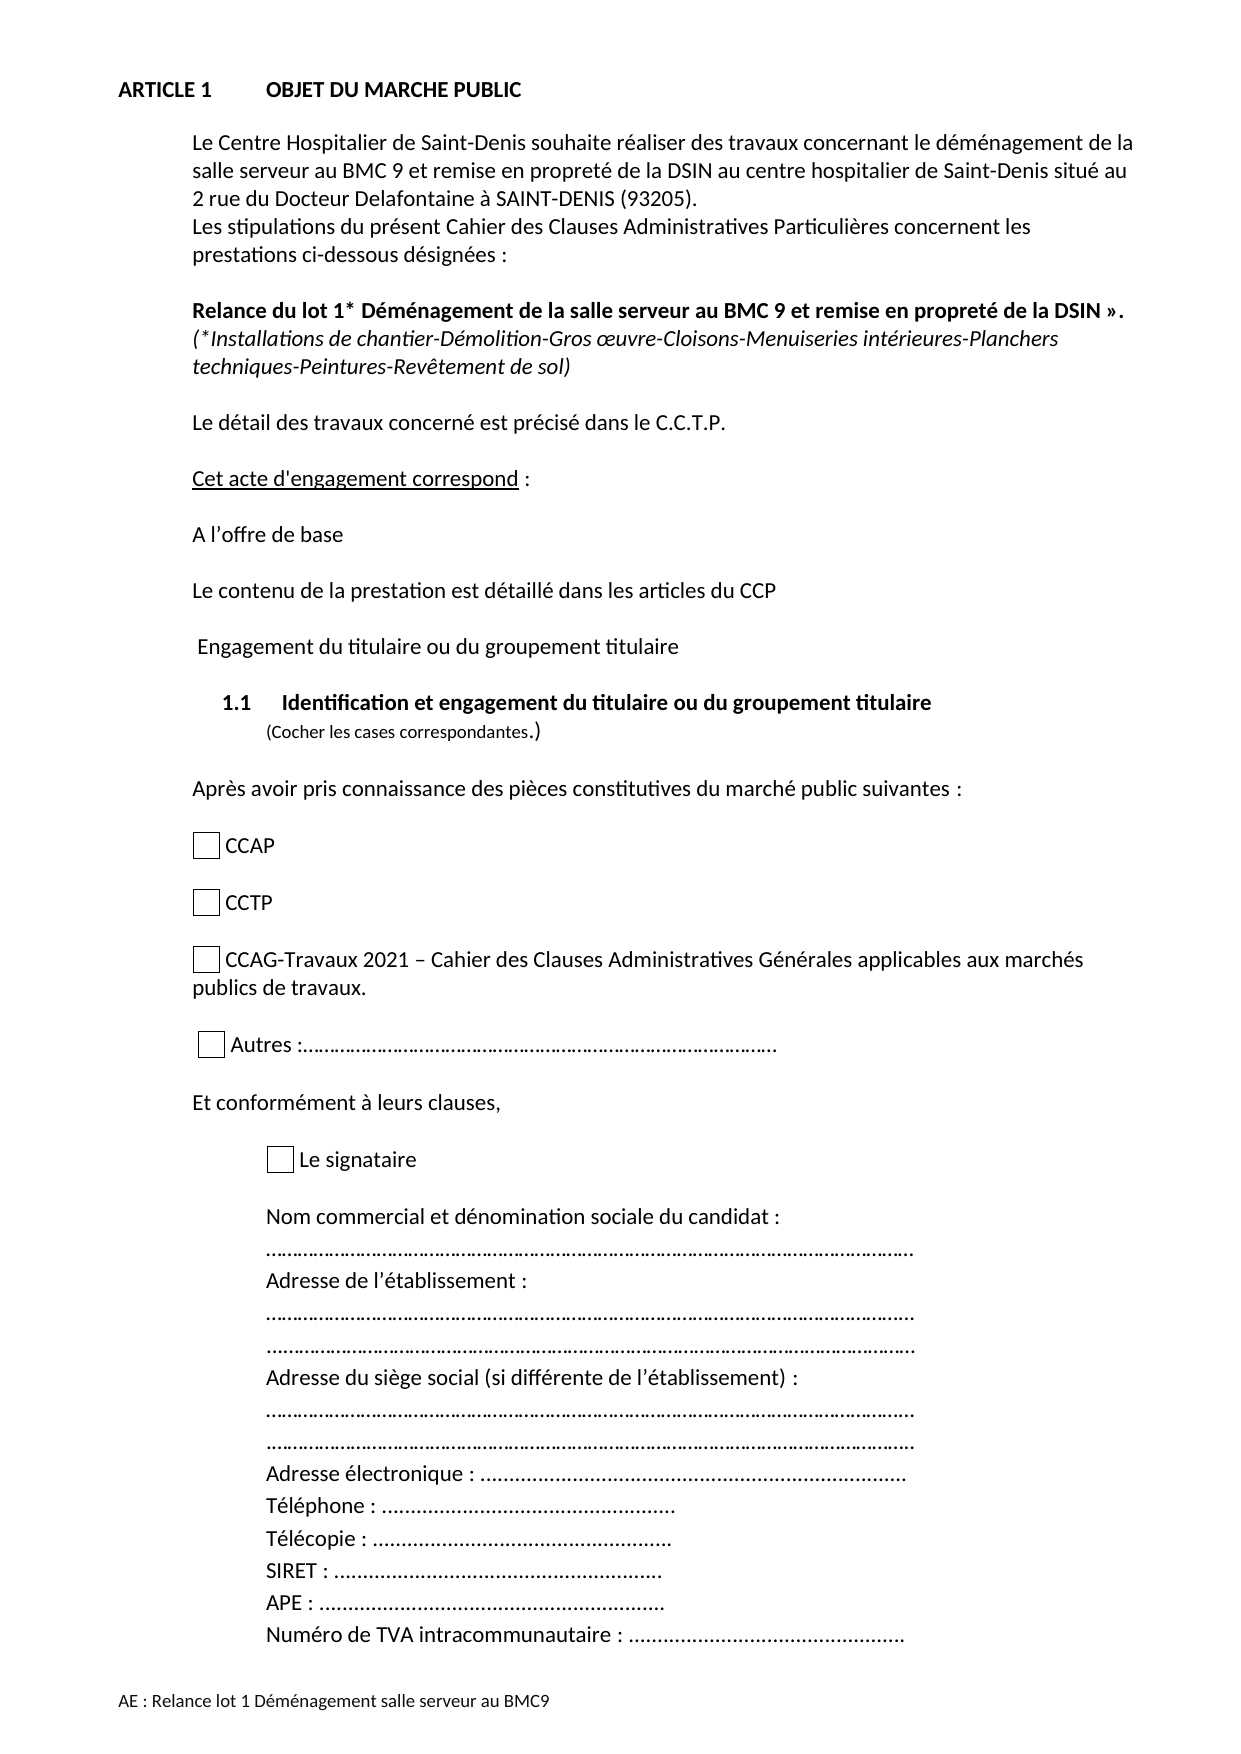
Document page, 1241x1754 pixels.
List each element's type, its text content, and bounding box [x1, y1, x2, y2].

text .………………………………………………………………………………………………………….. [266, 1427, 1137, 1455]
subtitle Objet dU MARCHE PUBLIC [118, 75, 1137, 103]
text Relance du lot 1* Déménagement de la salle serveur au BMC 9 et remise en propreté de la DSIN ». [192, 296, 1137, 324]
text Après avoir pris connaissance des pièces constitutives du marché public suivantes : [192, 774, 1137, 802]
text Et conformément à leurs clauses, [192, 1088, 1137, 1116]
text SIRET : ......................................................... [266, 1556, 1137, 1584]
text Télécopie : .................................................... [266, 1524, 1137, 1552]
text CCTP [192, 888, 1137, 916]
text …………………………………………………………………………………………………………… [266, 1234, 1137, 1262]
text Le Centre Hospitalier de Saint-Denis souhaite réaliser des travaux concernant le déménagement de la salle serveur au BMC 9 et remise en propreté de la DSIN au centre hospitalier de Saint-Denis situé au 2 rue du Docteur Delafontaine à SAINT-DENIS (93205). [192, 128, 1137, 212]
text CCAP [192, 831, 1137, 859]
text …………………………………………………………………………………………………………... [266, 1395, 1137, 1423]
text (*Installations de chantier-Démolition-Gros œuvre-Cloisons-Menuiseries intérieures-Planchers techniques-Peintures-Revêtement de sol) [192, 324, 1137, 380]
text Numéro de TVA intracommunautaire : ................................................ [266, 1620, 1137, 1648]
text Téléphone : ................................................... [266, 1492, 1137, 1520]
text A l’offre de base [192, 520, 1137, 548]
text Le contenu de la prestation est détaillé dans les articles du CCP [192, 576, 1137, 604]
text Les stipulations du présent Cahier des Clauses Administratives Particulières concernent les prestations ci-dessous désignées : [192, 212, 1137, 268]
text Nom commercial et dénomination sociale du candidat : [266, 1202, 1137, 1230]
text Adresse électronique : .......................................................................... [266, 1459, 1137, 1487]
text Le détail des travaux concerné est précisé dans le C.C.T.P. [192, 408, 1137, 436]
text (Cocher les cases correspondantes.) [192, 716, 1137, 744]
text Autres :……………………………………………………………………………… [192, 1030, 1137, 1058]
text …………………………………………………………………………………………………………... [266, 1298, 1137, 1327]
text ...………………………………………………………………………………………………………… [266, 1331, 1137, 1359]
text APE : ............................................................ [266, 1588, 1137, 1616]
text CCAG-Travaux 2021 – Cahier des Clauses Administratives Générales applicables aux marchés publics de travaux. [192, 945, 1137, 1001]
text Engagement du titulaire ou du groupement titulaire [192, 632, 1137, 688]
text Le signataire [266, 1145, 1137, 1173]
text Cet acte d'engagement correspond : [192, 464, 1137, 492]
text Adresse du siège social (si différente de l’établissement) : [266, 1363, 1137, 1391]
text Adresse de l’établissement : [266, 1266, 1137, 1294]
subtitle Identification et engagement du titulaire ou du groupement titulaire [222, 688, 1137, 716]
